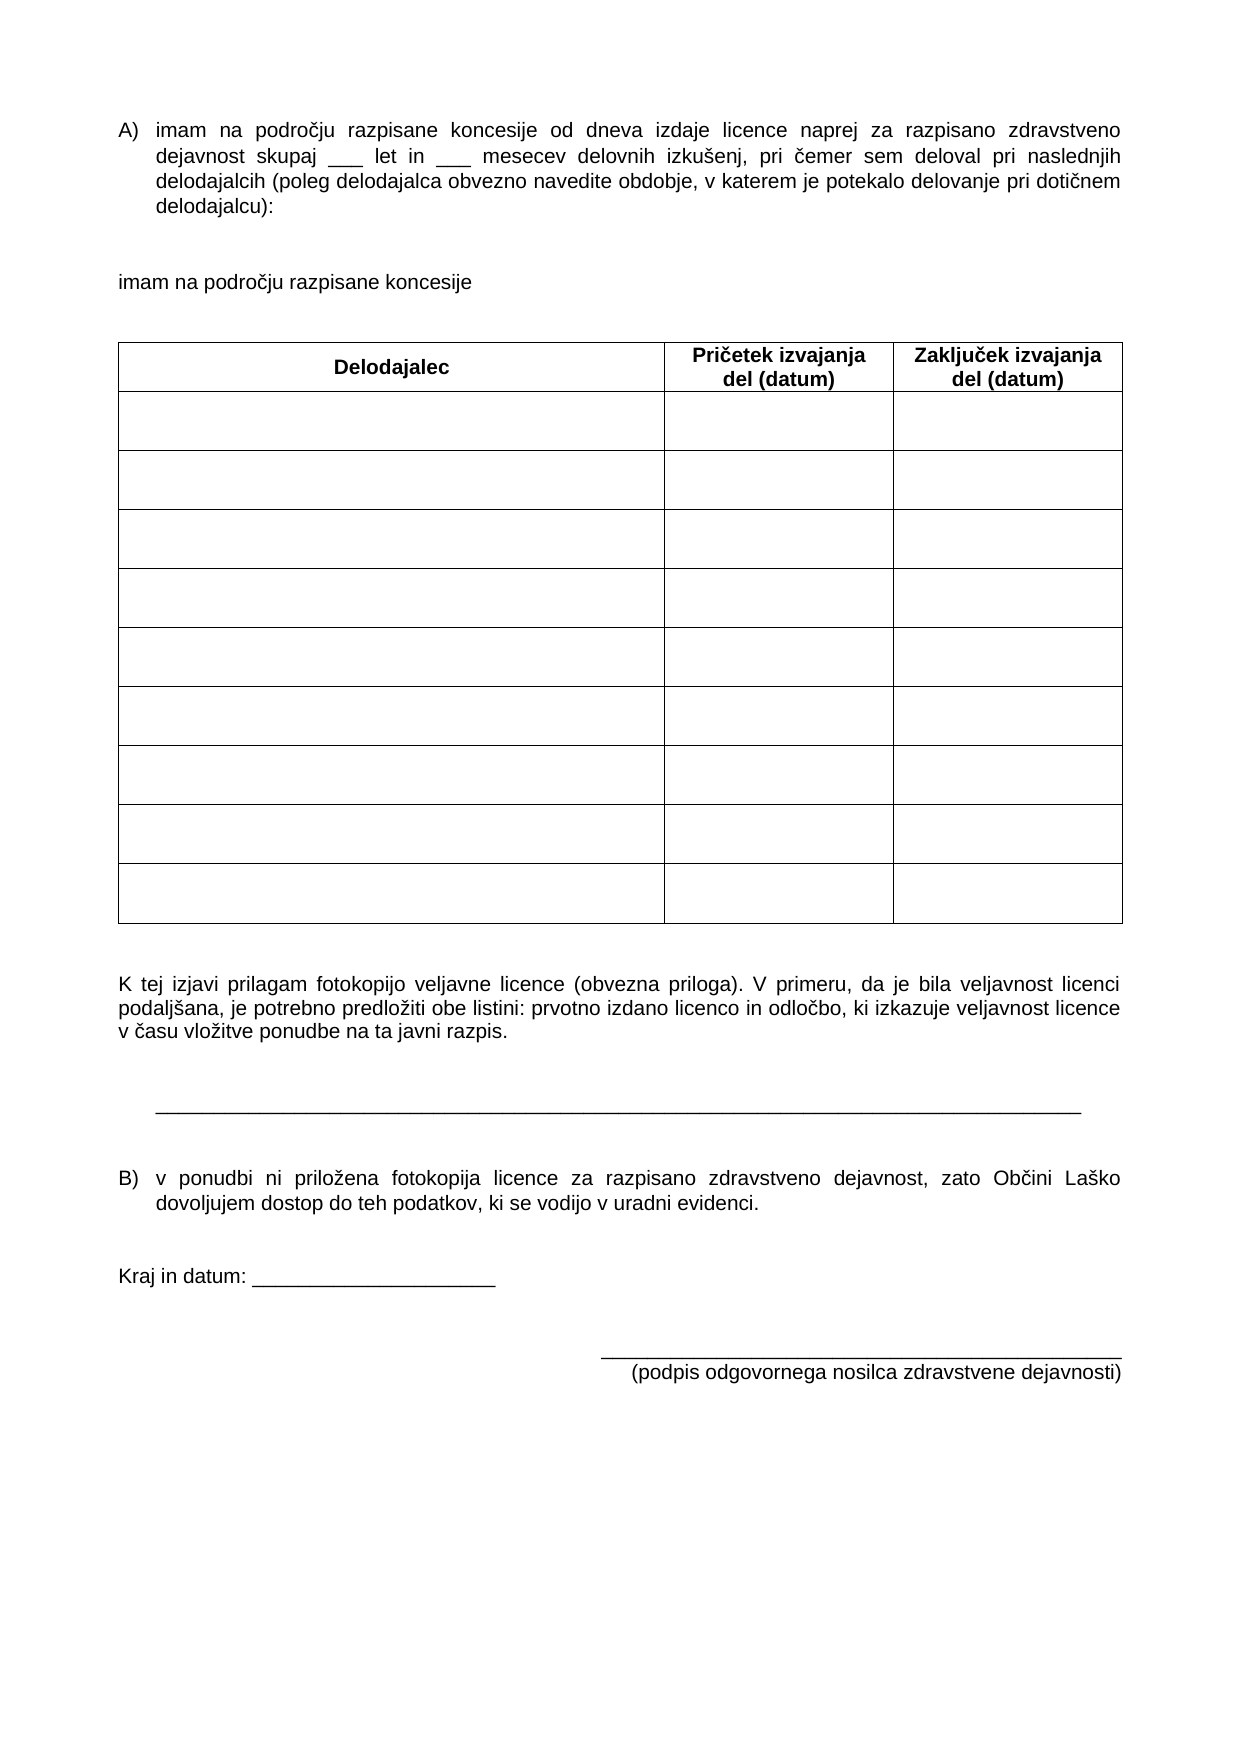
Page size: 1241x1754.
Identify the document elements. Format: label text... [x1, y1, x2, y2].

table_cell [894, 510, 1122, 568]
table_cell [894, 628, 1122, 686]
table_cell [119, 746, 664, 804]
table_cell [665, 510, 893, 568]
table_cell [894, 392, 1122, 450]
table_cell [119, 510, 664, 568]
text Kraj in datum: _____________________ [118, 1264, 1122, 1288]
text imam na področju razpisane koncesije [118, 270, 1122, 294]
table_cell [119, 805, 664, 863]
list imam na področju razpisane koncesije od dneva izdaje licence naprej za razpisano zdravstveno dejavnost skupaj ___ let in ___ mesecev delovnih izkušenj, pri čemer sem deloval pri naslednjih delodajalcih (poleg delodajalca obvezno navedite obdobje, v katerem je potekalo delovanje pri dotičnem delodajalcu): [118, 118, 1122, 218]
table_cell [894, 451, 1122, 509]
text ________________________________________________________________________________ [156, 1091, 1122, 1115]
text K tej izjavi prilagam fotokopijo veljavne licence (obvezna priloga). V primeru, da je bila veljavnost licenci podaljšana, je potrebno predložiti obe listini: prvotno izdano licenco in odločbo, ki izkazuje veljavnost licence v času vložitve ponudbe na ta javni razpis. [118, 971, 1122, 1043]
table_cell [665, 451, 893, 509]
table_header Delodajalec [119, 343, 664, 391]
table_cell [665, 392, 893, 450]
table_cell [665, 864, 893, 922]
table_cell [119, 392, 664, 450]
table_cell [665, 746, 893, 804]
table_cell [119, 628, 664, 686]
table_cell [665, 805, 893, 863]
table_header Zaključek izvajanja del (datum) [894, 343, 1122, 391]
table_cell [665, 569, 893, 627]
text (podpis odgovornega nosilca zdravstvene dejavnosti) [118, 1360, 1122, 1384]
table_cell [894, 687, 1122, 745]
table_header Pričetek izvajanja del (datum) [665, 343, 893, 391]
table_cell [119, 687, 664, 745]
table_cell [894, 746, 1122, 804]
table_cell [119, 569, 664, 627]
table_cell [665, 687, 893, 745]
list v ponudbi ni priložena fotokopija licence za razpisano zdravstveno dejavnost, zato Občini Laško dovoljujem dostop do teh podatkov, ki se vodijo v uradni evidenci. [118, 1166, 1122, 1215]
table_cell [119, 864, 664, 922]
table_cell [665, 628, 893, 686]
text _____________________________________________ [118, 1336, 1122, 1360]
table_cell [894, 805, 1122, 863]
table_cell [119, 451, 664, 509]
table_cell [894, 864, 1122, 922]
table_cell [894, 569, 1122, 627]
